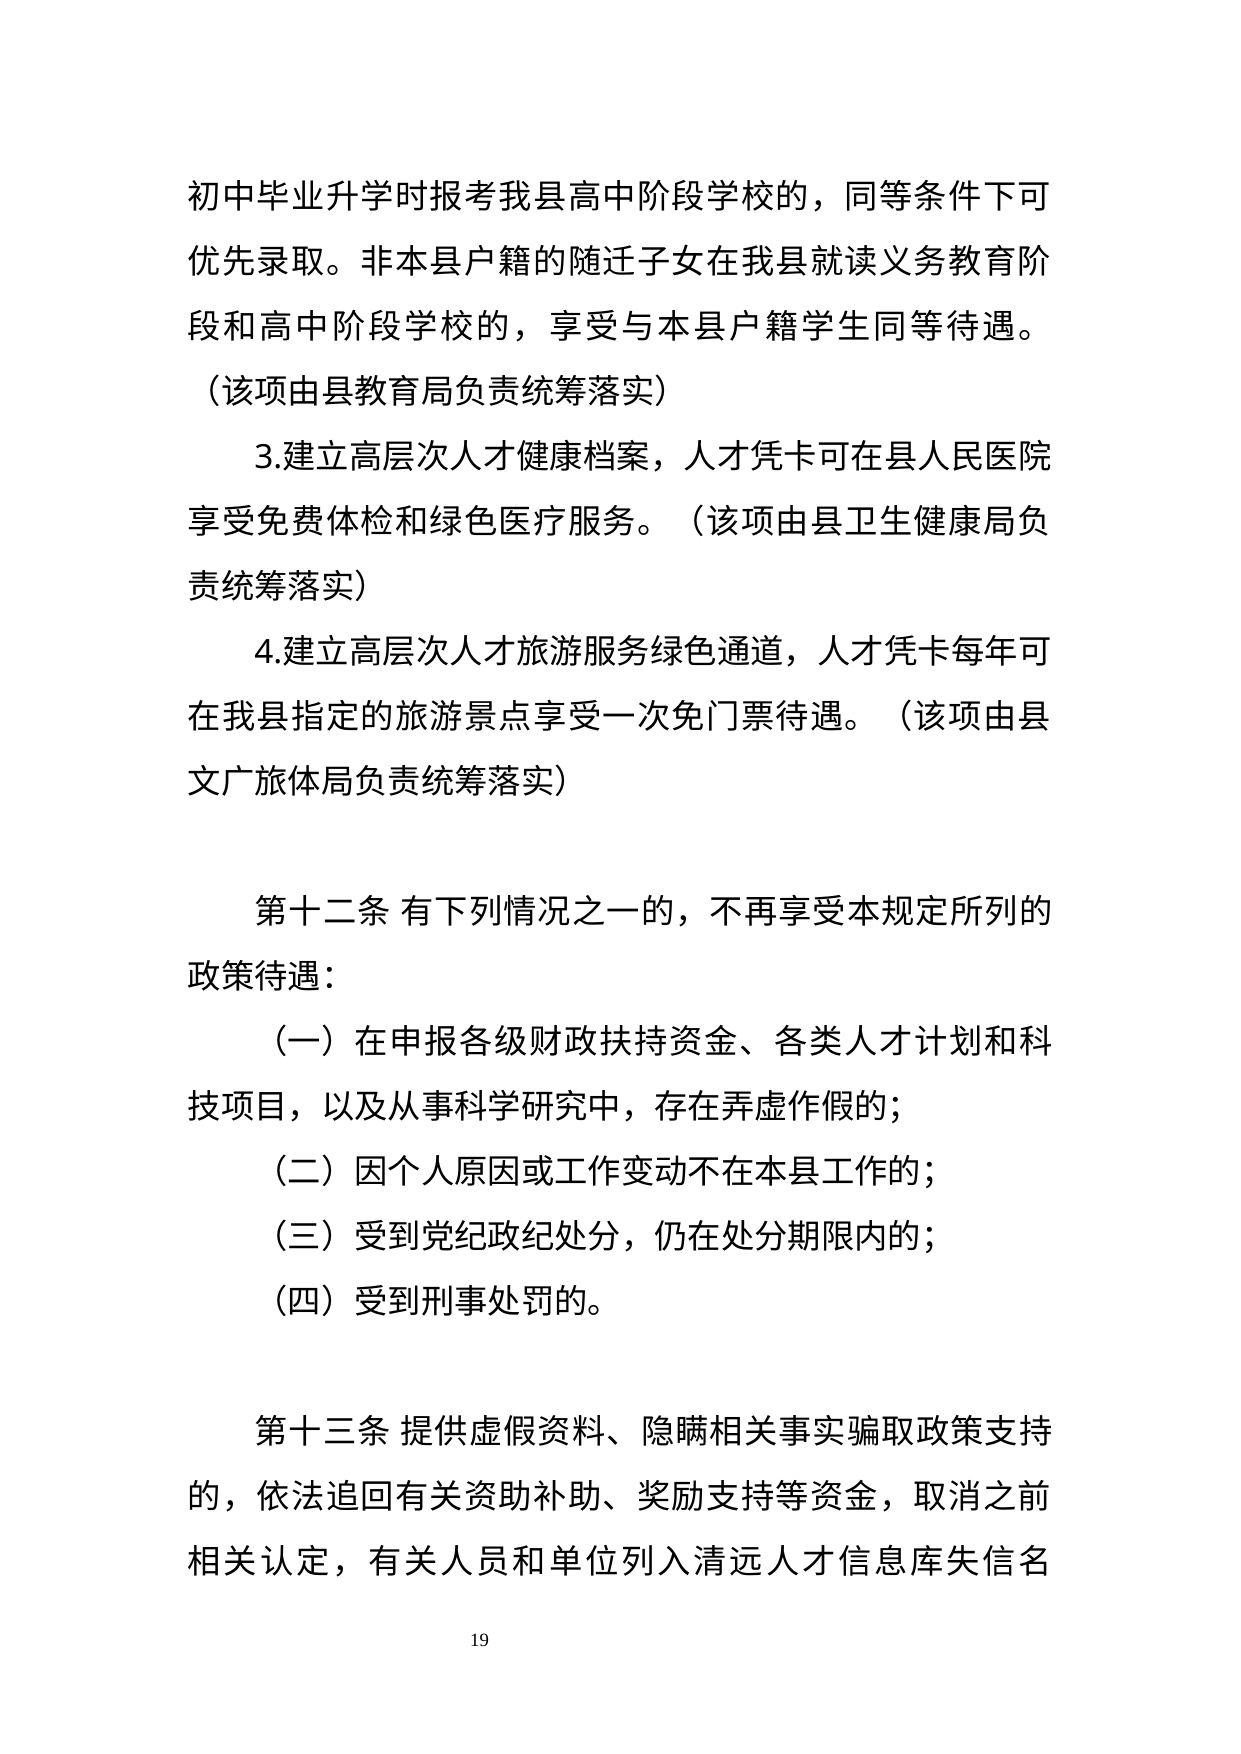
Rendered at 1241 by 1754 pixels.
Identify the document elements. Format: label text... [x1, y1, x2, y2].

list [187, 1397, 1053, 1592]
list 3.建立高层次人才健康档案，人才凭卡可在县人民医院享受免费体检和绿色医疗服务。（该项由县卫生健康局负责统筹落实） [187, 422, 1053, 617]
list 在申报各级财政扶持资金、各类人才计划和科技项目，以及从事科学研究中，存在弄虚作假的； [187, 1007, 1053, 1137]
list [187, 162, 1053, 422]
list 受到刑事处罚的。 [187, 1267, 1053, 1332]
list 因个人原因或工作变动不在本县工作的； [187, 1137, 1053, 1202]
list 受到党纪政纪处分，仍在处分期限内的； [187, 1202, 1053, 1267]
list 第十二条 有下列情况之一的，不再享受本规定所列的政策待遇： [187, 877, 1053, 1007]
list 4.建立高层次人才旅游服务绿色通道，人才凭卡每年可在我县指定的旅游景点享受一次免门票待遇。（该项由县文广旅体局负责统筹落实） [187, 617, 1053, 812]
